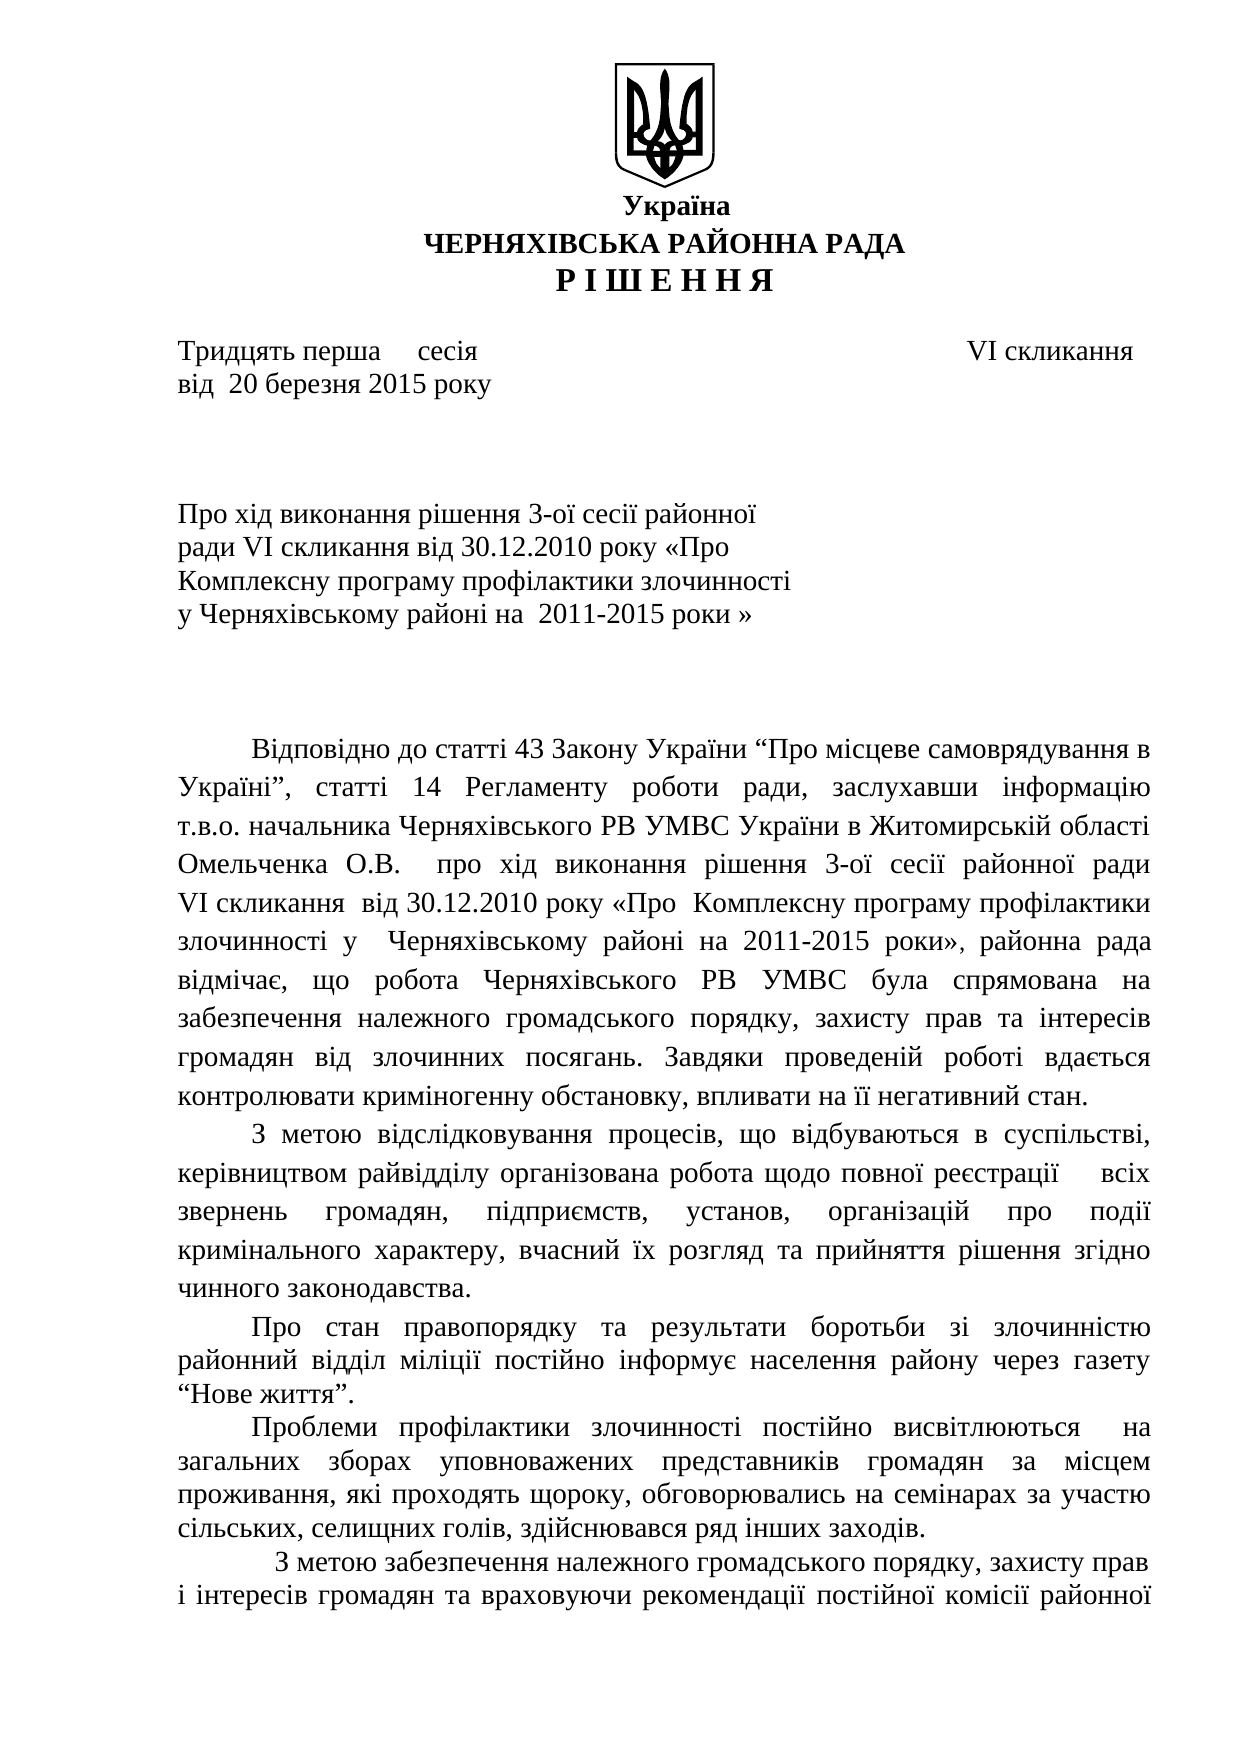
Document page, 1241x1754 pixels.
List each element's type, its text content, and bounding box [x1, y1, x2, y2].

text у Черняхівському районі на 2011-2015 роки » [177, 597, 1152, 630]
subtitle ЧЕРНЯХІВСЬКА РАЙОННА РАДА [177, 227, 1152, 260]
text Проблеми профілактики злочинності постійно висвітлюються на загальних зборах уповноважених представників громадян за місцем проживання, які проходять щороку, обговорювались на семінарах за участю сільських, селищних голів, здійснювався ряд інших заходів. [177, 1409, 1152, 1544]
text Україна [177, 188, 1152, 222]
text Тридцять перша сесія VI скликання [177, 333, 1152, 367]
text Про хід виконання рішення 3-ої сесії районної [177, 496, 1152, 529]
subtitle Р І Ш Е Н Н Я [177, 260, 1152, 298]
text Відповідно до статті 43 Закону України “Про місцеве самоврядування в Україні”, статті 14 Регламенту роботи ради, заслухавши інформацію т.в.о. начальника Черняхівського РВ УМВС України в Житомирській області Омельченка О.В. про хід виконання рішення 3-ої сесії районної ради VI скликання від 30.12.2010 року «Про Комплексну програму профілактики злочинності у Черняхівському районі на 2011-2015 роки», районна рада відмічає, що робота Черняхівського РВ УМВС була спрямована на забезпечення належного громадського порядку, захисту прав та інтересів громадян від злочинних посягань. Завдяки проведеній роботі вдається контролювати криміногенну обстановку, впливати на її негативний стан. [177, 731, 1152, 1111]
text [177, 1544, 1152, 1611]
text З метою відслідковування процесів, що відбуваються в суспільстві, керівництвом райвідділу організована робота щодо повної реєстрації всіх звернень громадян, підприємств, установ, організацій про події кримінального характеру, вчасний їх розгляд та прийняття рішення згідно чинного законодавства. [177, 1116, 1152, 1304]
text ради VI скликання від 30.12.2010 року «Про [177, 529, 1152, 563]
text Про стан правопорядку та результати боротьби зі злочинністю районний відділ міліції постійно інформує населення району через газету “Нове життя”. [177, 1309, 1152, 1409]
text від 20 березня 2015 року [177, 367, 1152, 400]
text Комплексну програму профілактики злочинності [177, 563, 1152, 597]
